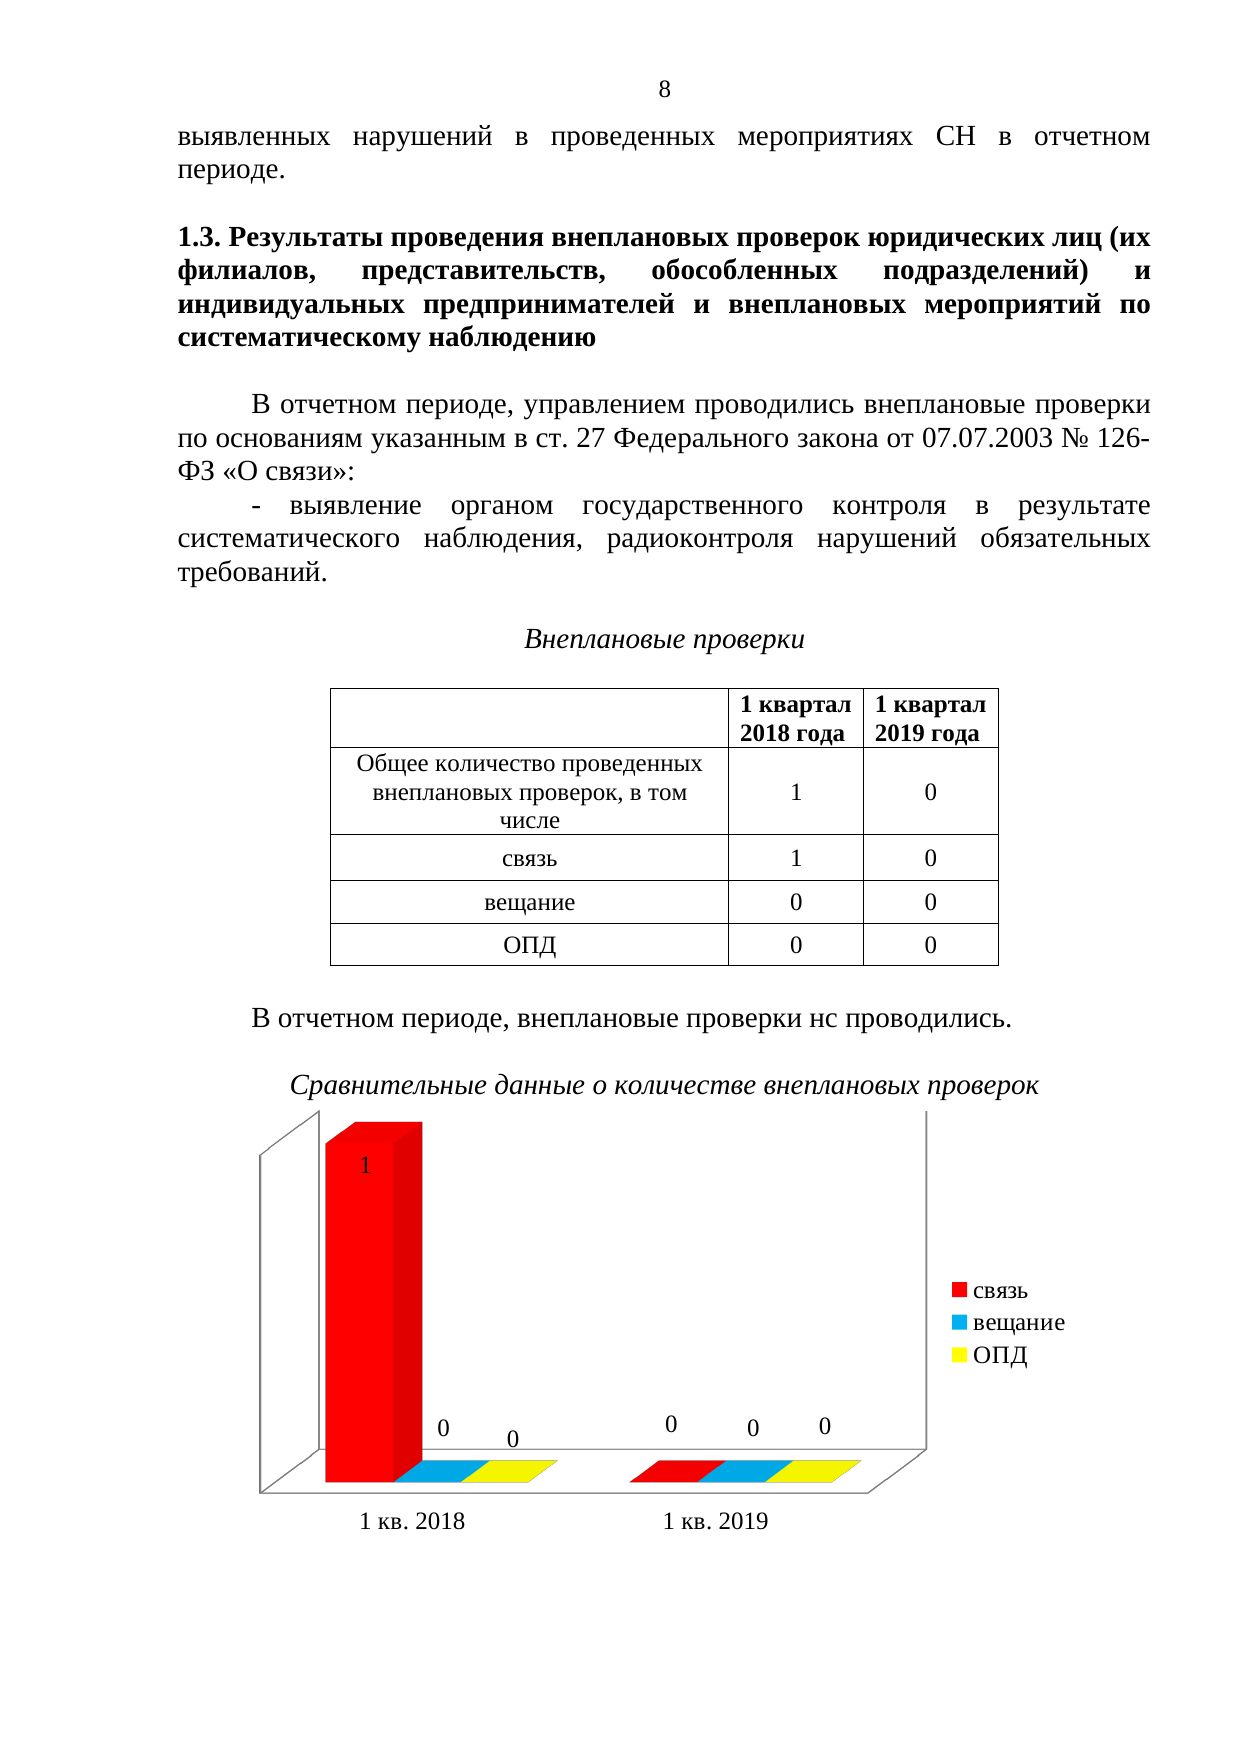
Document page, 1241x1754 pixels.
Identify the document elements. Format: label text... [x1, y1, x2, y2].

table_cell ОПД [331, 924, 728, 965]
table_cell Общее количество проведенных внеплановых проверок, в том числе [331, 748, 728, 834]
table_cell 1 [729, 748, 863, 834]
table_cell 0 [864, 881, 998, 923]
table_cell 0 [729, 924, 863, 965]
text Внеплановые проверки [177, 621, 1152, 655]
text В отчетном периоде, внеплановые проверки нс проводились. [177, 1000, 1152, 1033]
table_header 1 квартал 2019 года [864, 689, 998, 747]
text 1.3. Результаты проведения внеплановых проверок юридических лиц (их филиалов, представительств, обособленных подразделений) и индивидуальных предпринимателей и внеплановых мероприятий по систематическому наблюдению [177, 219, 1152, 353]
table_cell вещание [331, 881, 728, 923]
text Сравнительные данные о количестве внеплановых проверок [177, 1067, 1152, 1101]
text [177, 118, 1152, 185]
table_cell 1 [729, 835, 863, 880]
table_header [331, 689, 728, 747]
table_header 1 квартал 2018 года [729, 689, 863, 747]
text - выявление органом государственного контроля в результате систематического наблюдения, радиоконтроля нарушений обязательных требований. [177, 487, 1152, 588]
table_cell связь [331, 835, 728, 880]
text В отчетном периоде, управлением проводились внеплановые проверки по основаниям указанным в ст. 27 Федерального закона от 07.07.2003 № 126-ФЗ «О связи»: [177, 386, 1152, 487]
table_cell 0 [864, 835, 998, 880]
table_cell 0 [864, 748, 998, 834]
table_cell 0 [729, 881, 863, 923]
table_cell 0 [864, 924, 998, 965]
